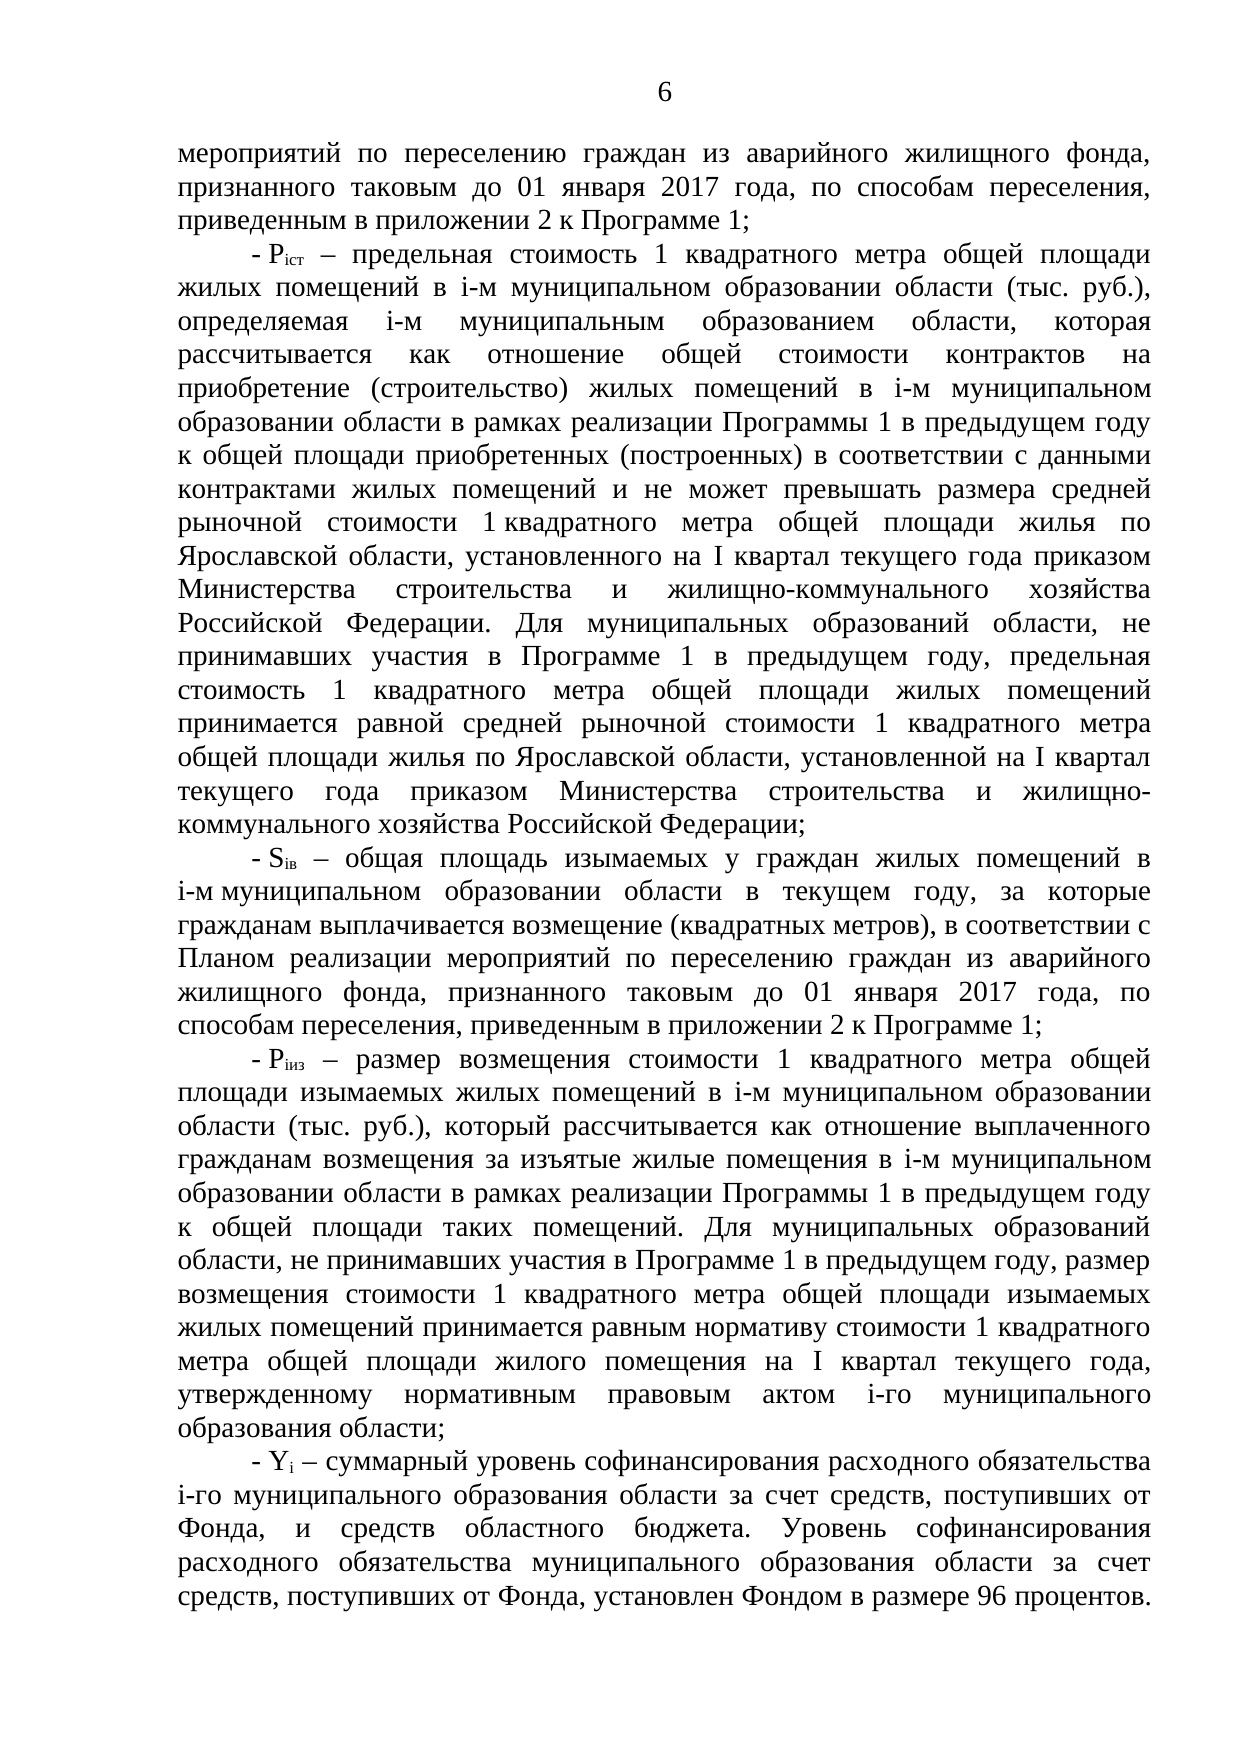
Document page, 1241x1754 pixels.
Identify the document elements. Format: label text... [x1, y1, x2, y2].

text - Piст – предельная стоимость 1 квадратного метра общей площади жилых помещений в i-м муниципальном образовании области (тыс. руб.), определяемая i-м муниципальным образованием области, которая рассчитывается как отношение общей стоимости контрактов на приобретение (строительство) жилых помещений в i-м муниципальном образовании области в рамках реализации Программы 1 в предыдущем году к общей площади приобретенных (построенных) в соответствии с данными контрактами жилых помещений и не может превышать размера средней рыночной стоимости 1 квадратного метра общей площади жилья по Ярославской области, установленного на I квартал текущего года приказом Министерства строительства и жилищно-коммунального хозяйства Российской Федерации. Для муниципальных образований области, не принимавших участия в Программе 1 в предыдущем году, предельная стоимость 1 квадратного метра общей площади жилых помещений принимается равной средней рыночной стоимости 1 квадратного метра общей площади жилья по Ярославской области, установленной на I квартал текущего года приказом Министерства строительства и жилищно-коммунального хозяйства Российской Федерации; [177, 236, 1152, 840]
text - Siв – общая площадь изымаемых у граждан жилых помещений в i-м муниципальном образовании области в текущем году, за которые гражданам выплачивается возмещение (квадратных метров), в соответствии с Планом реализации мероприятий по переселению граждан из аварийного жилищного фонда, признанного таковым до 01 января 2017 года, по способам переселения, приведенным в приложении 2 к Программе 1; [177, 840, 1152, 1041]
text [177, 135, 1152, 236]
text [177, 1443, 1152, 1611]
text - Piиз – размер возмещения стоимости 1 квадратного метра общей площади изымаемых жилых помещений в i-м муниципальном образовании области (тыс. руб.), который рассчитывается как отношение выплаченного гражданам возмещения за изъятые жилые помещения в i-м муниципальном образовании области в рамках реализации Программы 1 в предыдущем году к общей площади таких помещений. Для муниципальных образований области, не принимавших участия в Программе 1 в предыдущем году, размер возмещения стоимости 1 квадратного метра общей площади изымаемых жилых помещений принимается равным нормативу стоимости 1 квадратного метра общей площади жилого помещения на I квартал текущего года, утвержденному нормативным правовым актом i-го муниципального образования области; [177, 1041, 1152, 1443]
